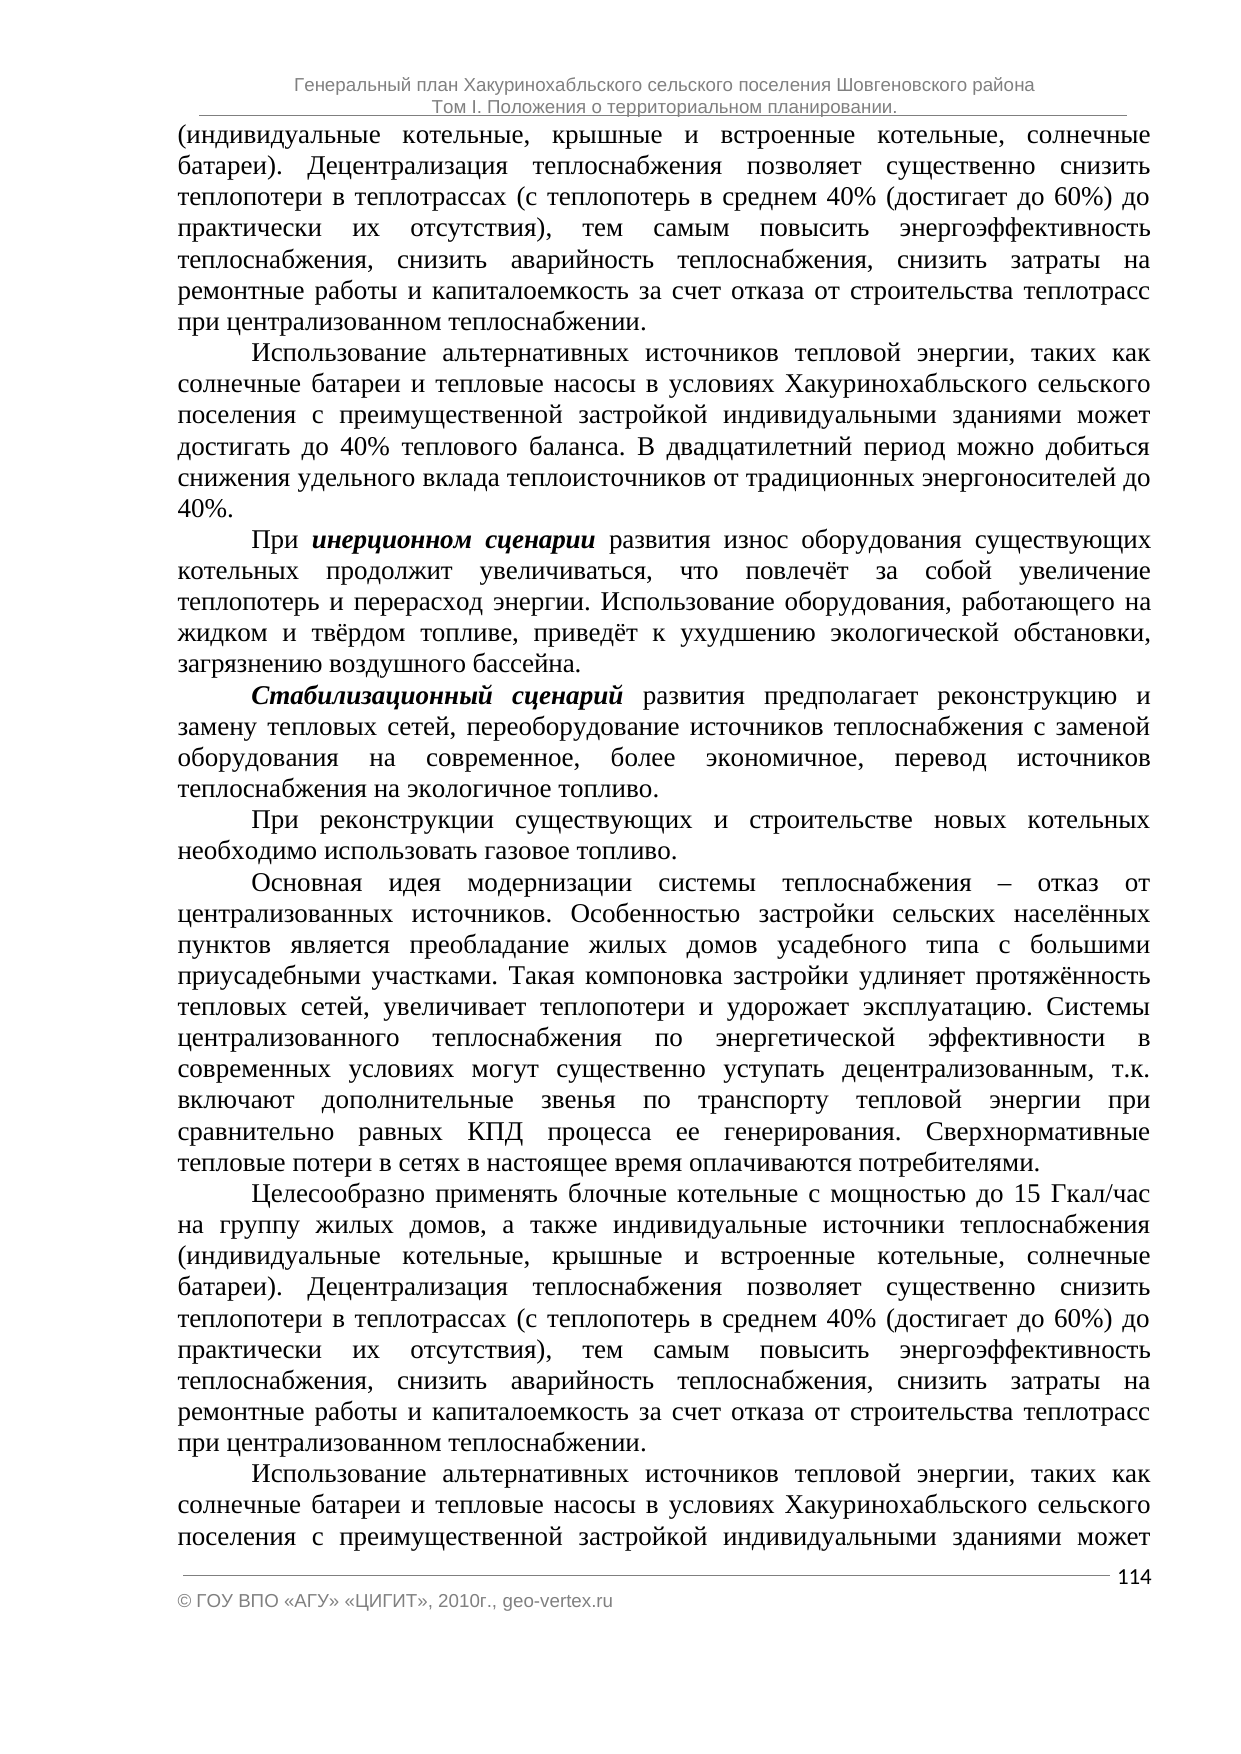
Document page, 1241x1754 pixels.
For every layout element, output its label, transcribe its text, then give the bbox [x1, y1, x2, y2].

text Стабилизационный сценарий развития предполагает реконструкцию и замену тепловых сетей, переоборудование источников теплоснабжения с заменой оборудования на современное, более экономичное, перевод источников теплоснабжения на экологичное топливо. [177, 679, 1152, 803]
text Основная идея модернизации системы теплоснабжения – отказ от централизованных источников. Особенностью застройки сельских населённых пунктов является преобладание жилых домов усадебного типа с большими приусадебными участками. Такая компоновка застройки удлиняет протяжённость тепловых сетей, увеличивает теплопотери и удорожает эксплуатацию. Системы централизованного теплоснабжения по энергетической эффективности в современных условиях могут существенно уступать децентрализованным, т.к. включают дополнительные звенья по транспорту тепловой энергии при сравнительно равных КПД процесса ее генерирования. Сверхнормативные тепловые потери в сетях в настоящее время оплачиваются потребителями. [177, 866, 1152, 1177]
text При реконструкции существующих и строительстве новых котельных необходимо использовать газовое топливо. [177, 803, 1152, 866]
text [177, 118, 1152, 336]
text Использование альтернативных источников тепловой энергии, таких как солнечные батареи и тепловые насосы в условиях Хакуринохабльского сельского поселения с преимущественной застройкой индивидуальными зданиями может достигать до 40% теплового баланса. В двадцатилетний период можно добиться снижения удельного вклада теплоисточников от традиционных энергоносителей до 40%. [177, 336, 1152, 523]
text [177, 1457, 1152, 1551]
text При инерционном сценарии развития износ оборудования существующих котельных продолжит увеличиваться, что повлечёт за собой увеличение теплопотерь и перерасход энергии. Использование оборудования, работающего на жидком и твёрдом топливе, приведёт к ухудшению экологической обстановки, загрязнению воздушного бассейна. [177, 523, 1152, 679]
